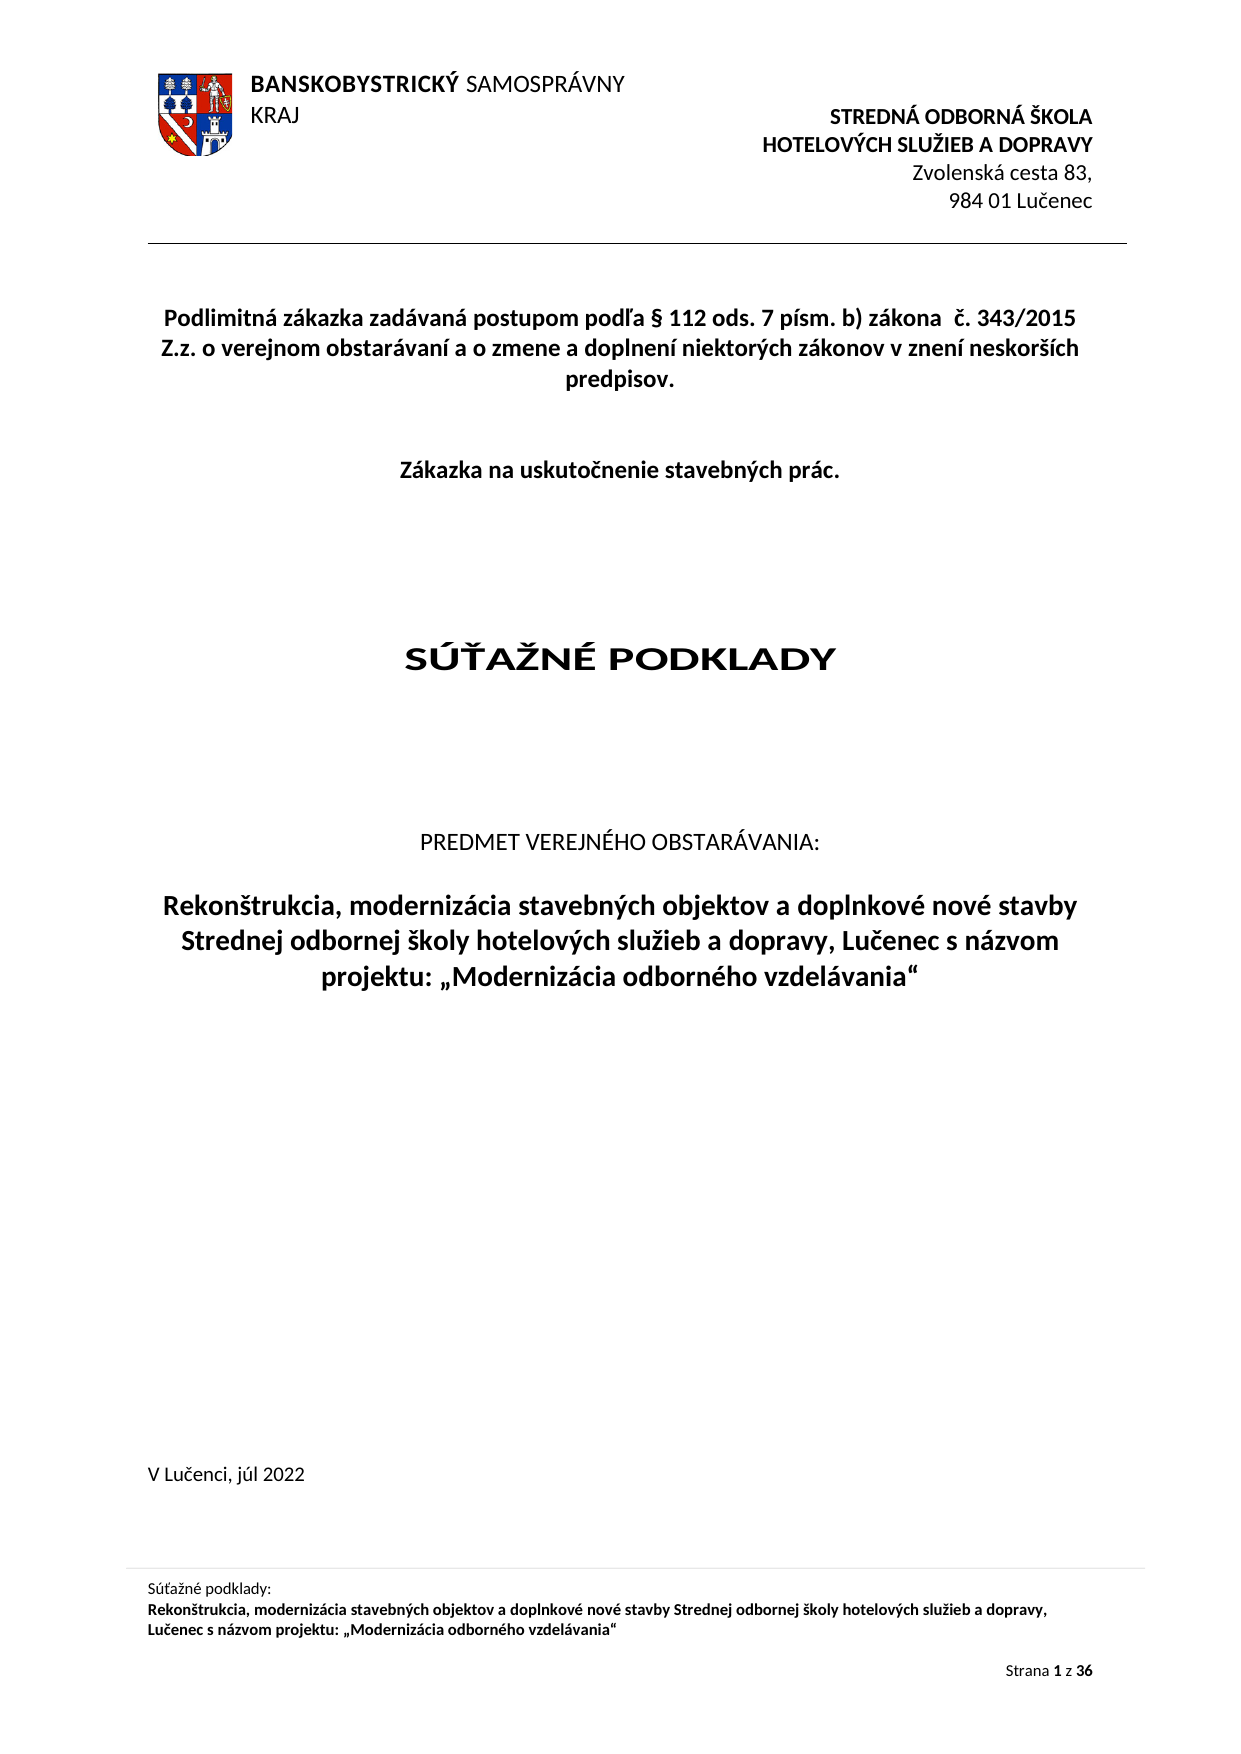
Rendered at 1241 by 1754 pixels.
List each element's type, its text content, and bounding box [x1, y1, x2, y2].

subtitle SÚŤAŽNÉ PODKLADY [148, 638, 1093, 678]
text V Lučenci, júl 2022 [148, 1461, 1093, 1487]
text PREDMET VEREJNÉHO OBSTARÁVANIA: [148, 826, 1093, 856]
text Podlimitná zákazka zadávaná postupom podľa § 112 ods. 7 písm. b) zákona č. 343/2015 Z.z. o verejnom obstarávaní a o zmene a doplnení niektorých zákonov v znení neskorších predpisov. [148, 302, 1093, 393]
text Zákazka na uskutočnenie stavebných prác. [148, 454, 1093, 485]
picture [157, 73, 232, 155]
text Rekonštrukcia, modernizácia stavebných objektov a doplnkové nové stavby Strednej odbornej školy hotelových služieb a dopravy, Lučenec s názvom projektu: „Modernizácia odborného vzdelávania“ [148, 887, 1093, 994]
